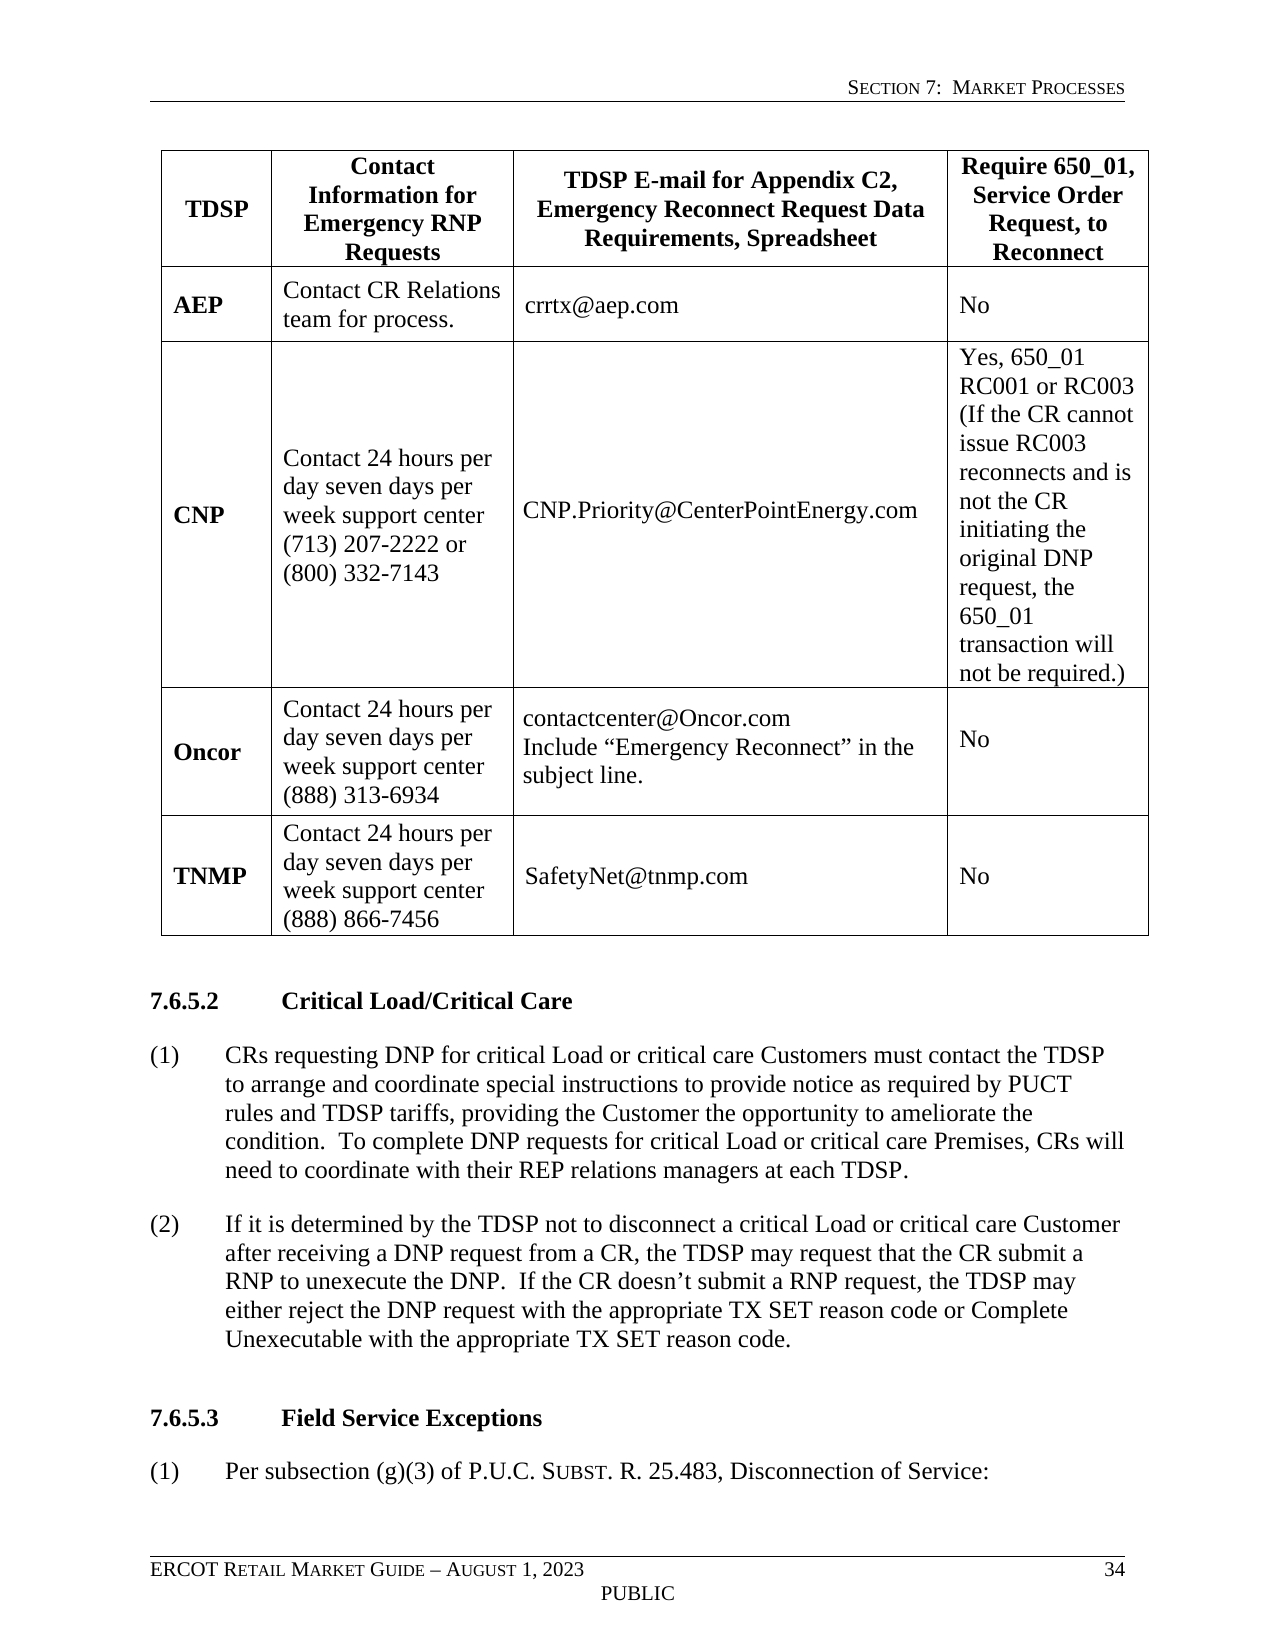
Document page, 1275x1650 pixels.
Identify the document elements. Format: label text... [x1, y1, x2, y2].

text (1) CRs requesting DNP for critical Load or critical care Customers must contact the TDSP to arrange and coordinate special instructions to provide notice as required by PUCT rules and TDSP tariffs, providing the Customer the opportunity to ameliorate the condition. To complete DNP requests for critical Load or critical care Premises, CRs will need to coordinate with their REP relations managers at each TDSP. [150, 1040, 1125, 1184]
table_header TDSP E-mail for Appendix C2, Emergency Reconnect Request Data Requirements, Spreadsheet [514, 151, 947, 266]
table_cell Contact 24 hours per day seven days per week support center (888) 866-7456 [272, 816, 513, 935]
table_cell Yes, 650_01 RC001 or RC003 (If the CR cannot issue RC003 reconnects and is not the CR initiating the original DNP request, the 650_01 transaction will not be required.) [948, 342, 1148, 687]
table_cell SafetyNet@tnmp.com [514, 816, 947, 935]
table_cell Oncor [162, 688, 271, 814]
text 7.6.5.2 Critical Load/Critical Care [150, 986, 1125, 1015]
text (1) Per subsection (g)(3) of P.U.C. Subst. R. 25.483, Disconnection of Service: [150, 1456, 1125, 1485]
table_cell CNP [162, 342, 271, 687]
table_cell No [948, 688, 1148, 814]
text (2) If it is determined by the TDSP not to disconnect a critical Load or critical care Customer after receiving a DNP request from a CR, the TDSP may request that the CR submit a RNP to unexecute the DNP. If the CR doesn’t submit a RNP request, the TDSP may either reject the DNP request with the appropriate TX SET reason code or Complete Unexecutable with the appropriate TX SET reason code. [150, 1209, 1125, 1353]
table_cell AEP [162, 267, 271, 341]
table_cell contactcenter@Oncor.com Include “Emergency Reconnect” in the subject line. [514, 688, 947, 814]
table_header TDSP [162, 151, 271, 266]
table_header Contact Information for Emergency RNP Requests [272, 151, 513, 266]
text 7.6.5.3 Field Service Exceptions [150, 1403, 1125, 1431]
table_cell No [948, 267, 1148, 341]
table_cell CNP.Priority@CenterPointEnergy.com [514, 342, 947, 687]
table_cell TNMP [162, 816, 271, 935]
table_cell Contact 24 hours per day seven days per week support center (713) 207-2222 or (800) 332-7143 [272, 342, 513, 687]
table_cell No [948, 816, 1148, 935]
table_header Require 650_01, Service Order Request, to Reconnect [948, 151, 1148, 266]
table_cell Contact CR Relations team for process. [272, 267, 513, 341]
table_cell crrtx@aep.com [514, 267, 947, 341]
table_cell Contact 24 hours per day seven days per week support center (888) 313-6934 [272, 688, 513, 814]
